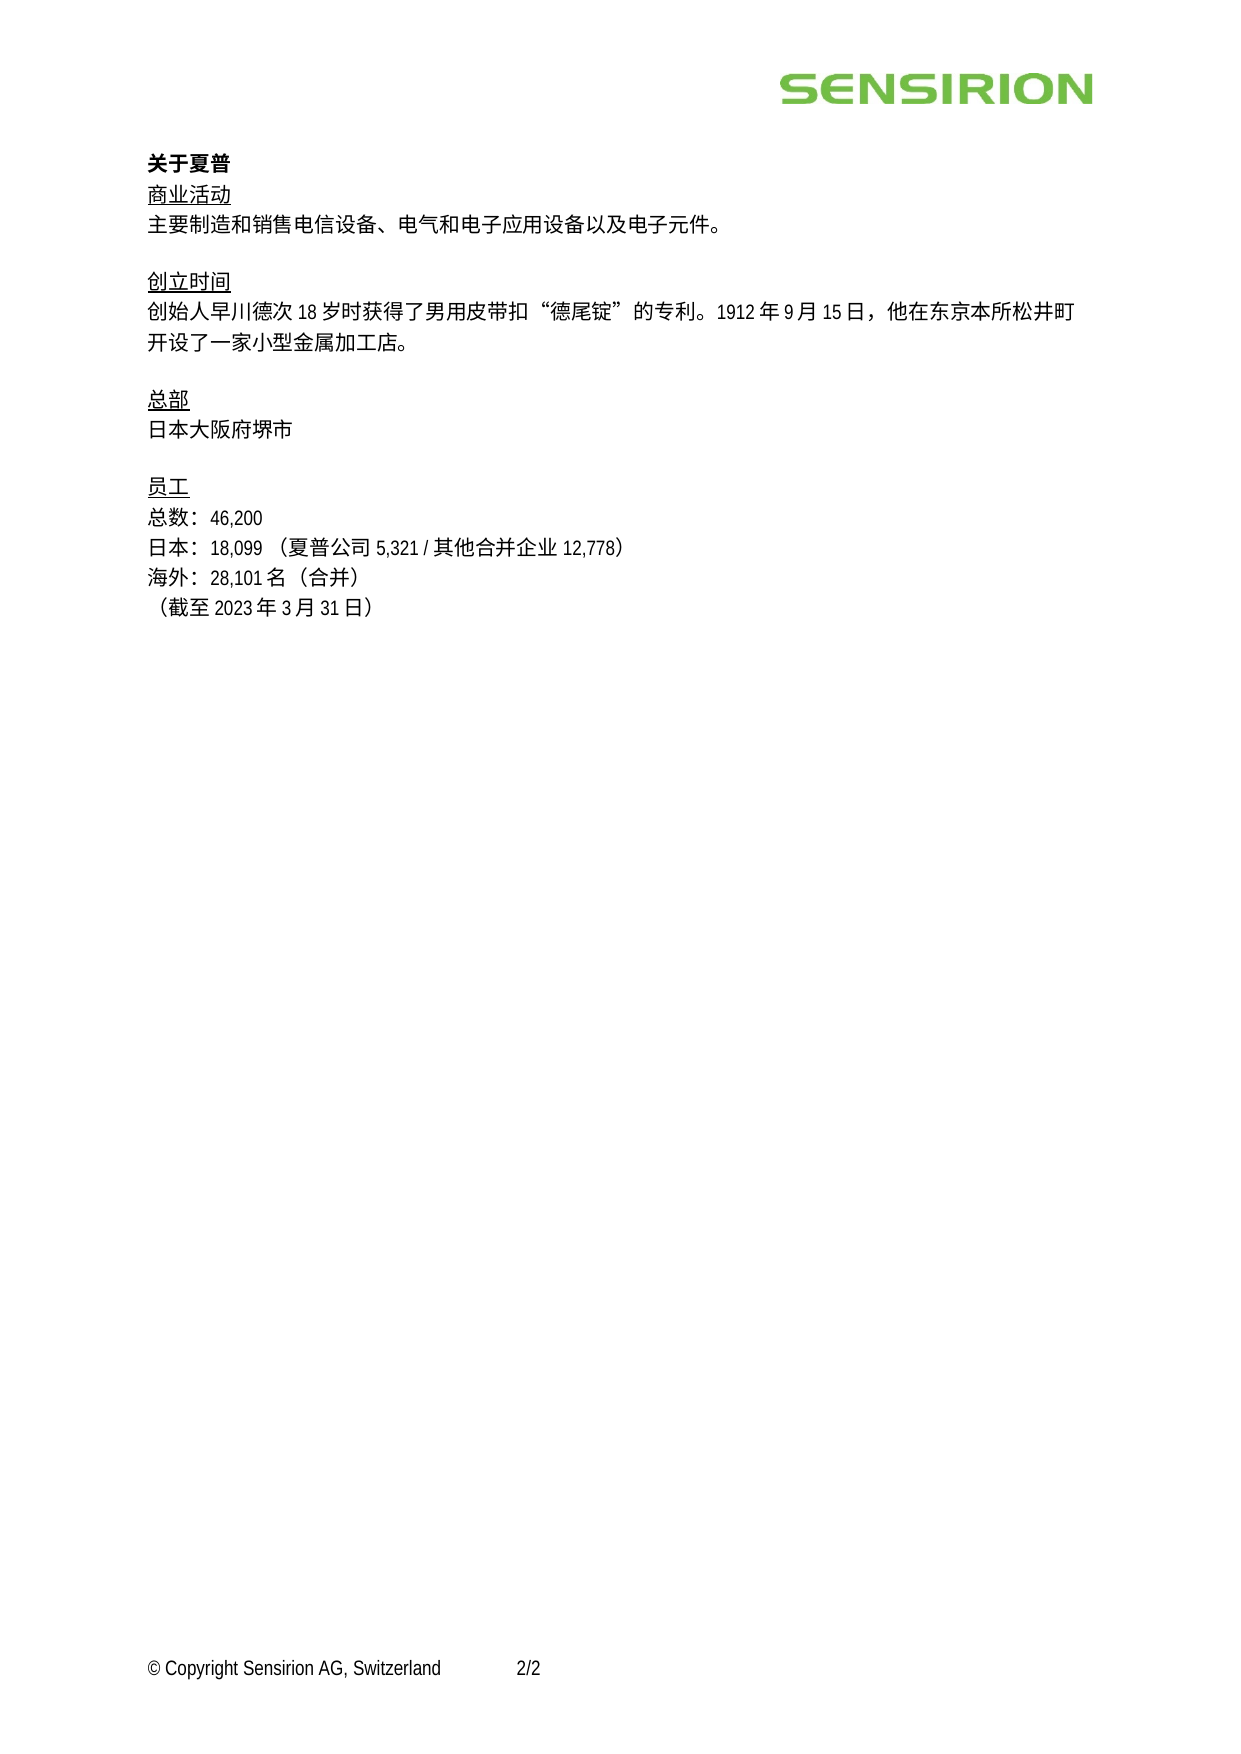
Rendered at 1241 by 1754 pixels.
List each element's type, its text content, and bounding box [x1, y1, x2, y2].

text 创立时间 [148, 265, 1092, 296]
text 员工 [148, 471, 1092, 501]
text （截至2023年3月31日） [148, 591, 1092, 622]
text 海外：28,101名（合并） [148, 561, 1092, 591]
picture [780, 73, 1093, 104]
text 关于夏普 [148, 148, 1092, 178]
text 创始人早川德次18岁时获得了男用皮带扣“德尾锭”的专利。1912年9月15日，他在东京本所松井町开设了一家小型金属加工店。 [148, 296, 1092, 356]
text 总数：46,200 [148, 501, 1092, 531]
text 日本大阪府堺市 [148, 413, 1092, 443]
text 商业活动 [148, 178, 1092, 208]
text 日本：18,099 （夏普公司 5,321 / 其他合并企业 12,778） [148, 531, 1092, 561]
text 总部 [148, 383, 1092, 413]
text 主要制造和销售电信设备、电气和电子应用设备以及电子元件。 [148, 208, 1092, 238]
